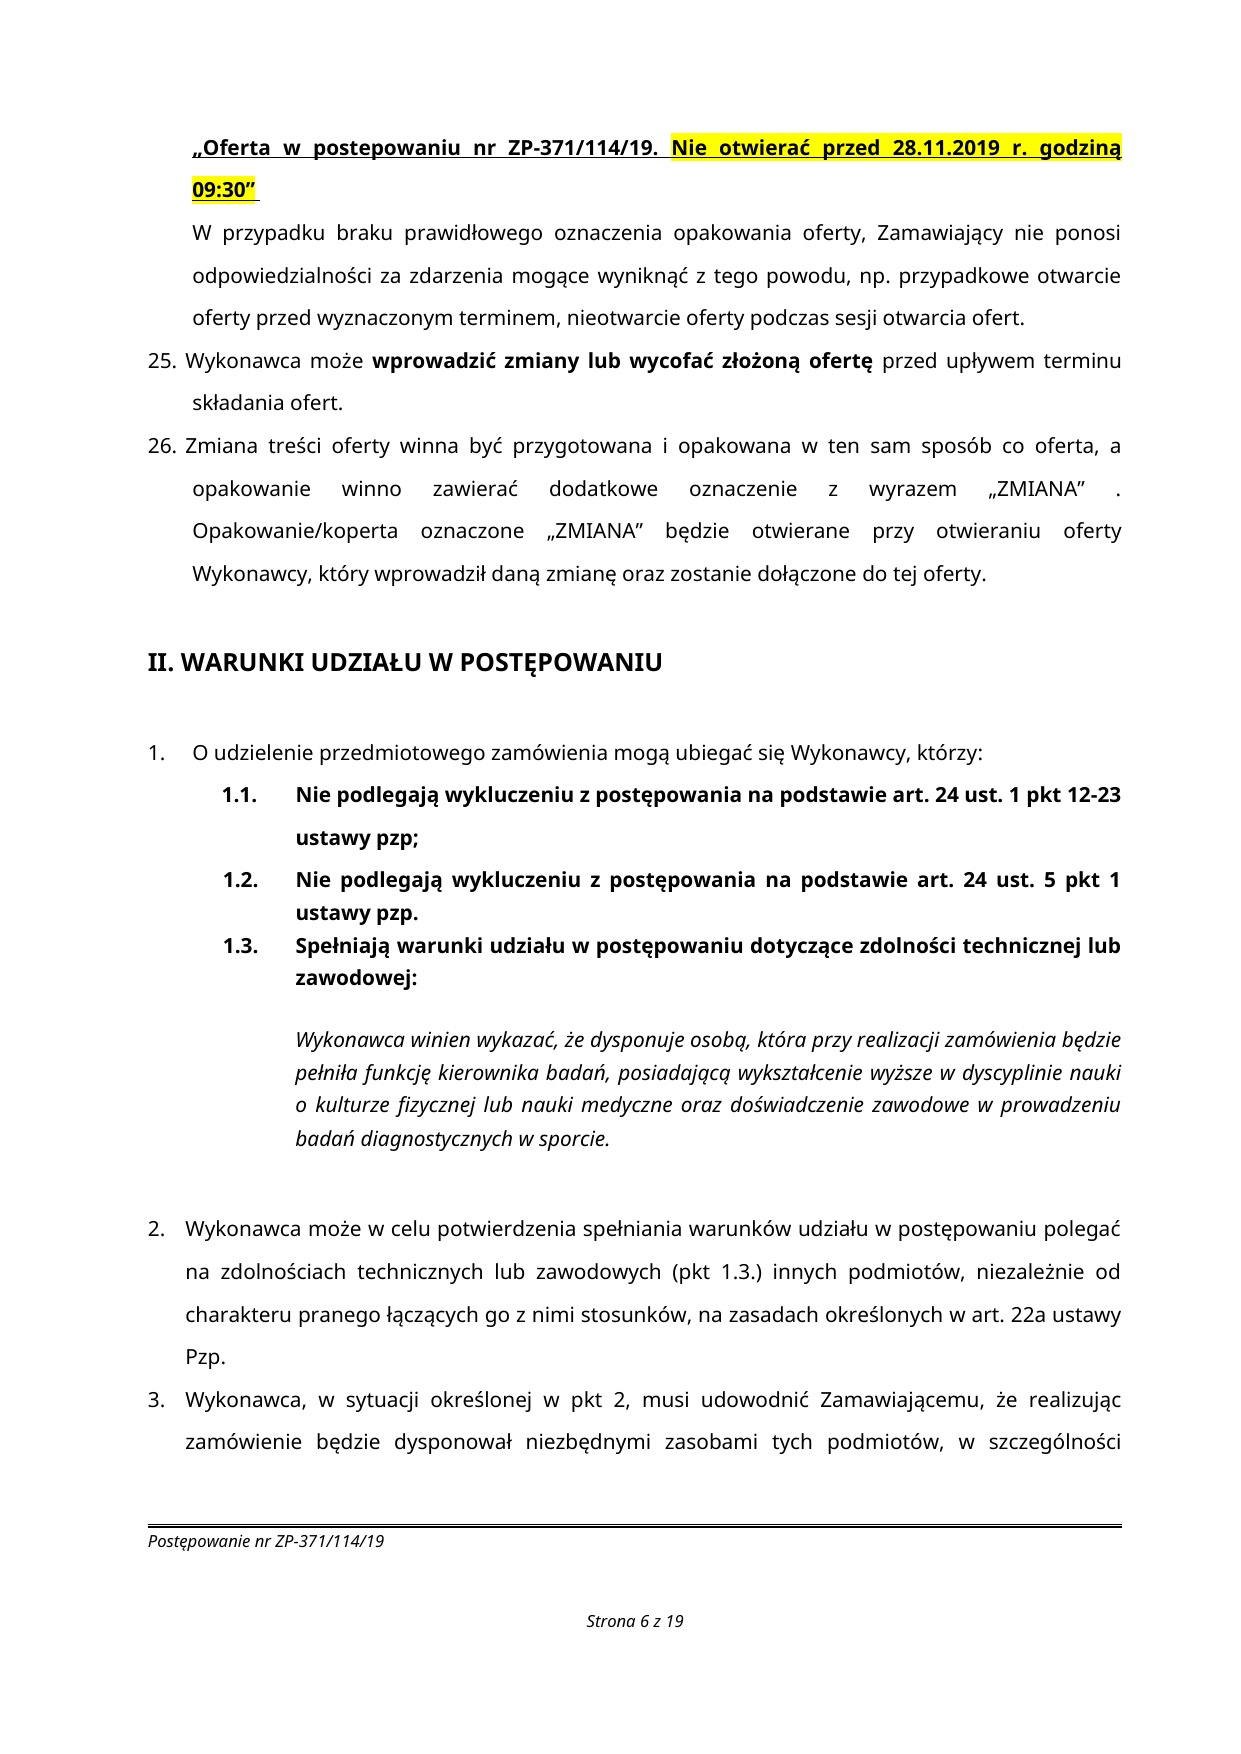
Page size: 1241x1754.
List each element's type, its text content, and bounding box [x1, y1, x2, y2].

list O udzielenie przedmiotowego zamówienia mogą ubiegać się Wykonawcy, którzy: [148, 738, 1122, 766]
text Wykonawca winien wykazać, że dysponuje osobą, która przy realizacji zamówienia będzie pełniła funkcję kierownika badań, posiadającą wykształcenie wyższe w dyscyplinie nauki o kulturze fizycznej lub nauki medyczne oraz doświadczenie zawodowe w prowadzeniu badań diagnostycznych w sporcie. [295, 1025, 1122, 1152]
list Wykonawca może w celu potwierdzenia spełniania warunków udziału w postępowaniu polegać na zdolnościach technicznych lub zawodowych (pkt 1.3.) innych podmiotów, niezależnie od charakteru pranego łączących go z nimi stosunków, na zasadach określonych w art. 22a ustawy Pzp. [148, 1214, 1122, 1371]
list Nie podlegają wykluczeniu z postępowania na podstawie art. 24 ust. 1 pkt 12-23 ustawy pzp; [221, 780, 1122, 851]
text „Oferta w postepowaniu nr ZP-371/114/19. Nie otwierać przed 28.11.2019 r. godziną 09:30” [192, 158, 1122, 204]
text II. WARUNKI UDZIAŁU W POSTĘPOWANIU [148, 644, 1122, 678]
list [148, 1385, 1122, 1456]
text „Oferta w postepowaniu nr ZP-371/114/19. Nie otwierać przed 28.11.2019 r. godziną 09:30” [192, 133, 671, 157]
list Wykonawca może wprowadzić zmiany lub wycofać złożoną ofertę przed upływem terminu składania ofert. [148, 346, 1122, 417]
list Zmiana treści oferty winna być przygotowana i opakowana w ten sam sposób co oferta, a opakowanie winno zawierać dodatkowe oznaczenie z wyrazem „ZMIANA” . Opakowanie/koperta oznaczone „ZMIANA” będzie otwierane przy otwieraniu oferty Wykonawcy, który wprowadził daną zmianę oraz zostanie dołączone do tej oferty. [148, 431, 1122, 587]
list Nie podlegają wykluczeniu z postępowania na podstawie art. 24 ust. 5 pkt 1 ustawy pzp. [223, 866, 1122, 927]
text W przypadku braku prawidłowego oznaczenia opakowania oferty, Zamawiający nie ponosi odpowiedzialności za zdarzenia mogące wyniknąć z tego powodu, np. przypadkowe otwarcie oferty przed wyznaczonym terminem, nieotwarcie oferty podczas sesji otwarcia ofert. [192, 218, 1122, 332]
list Spełniają warunki udziału w postępowaniu dotyczące zdolności technicznej lub zawodowej: [223, 931, 1122, 992]
